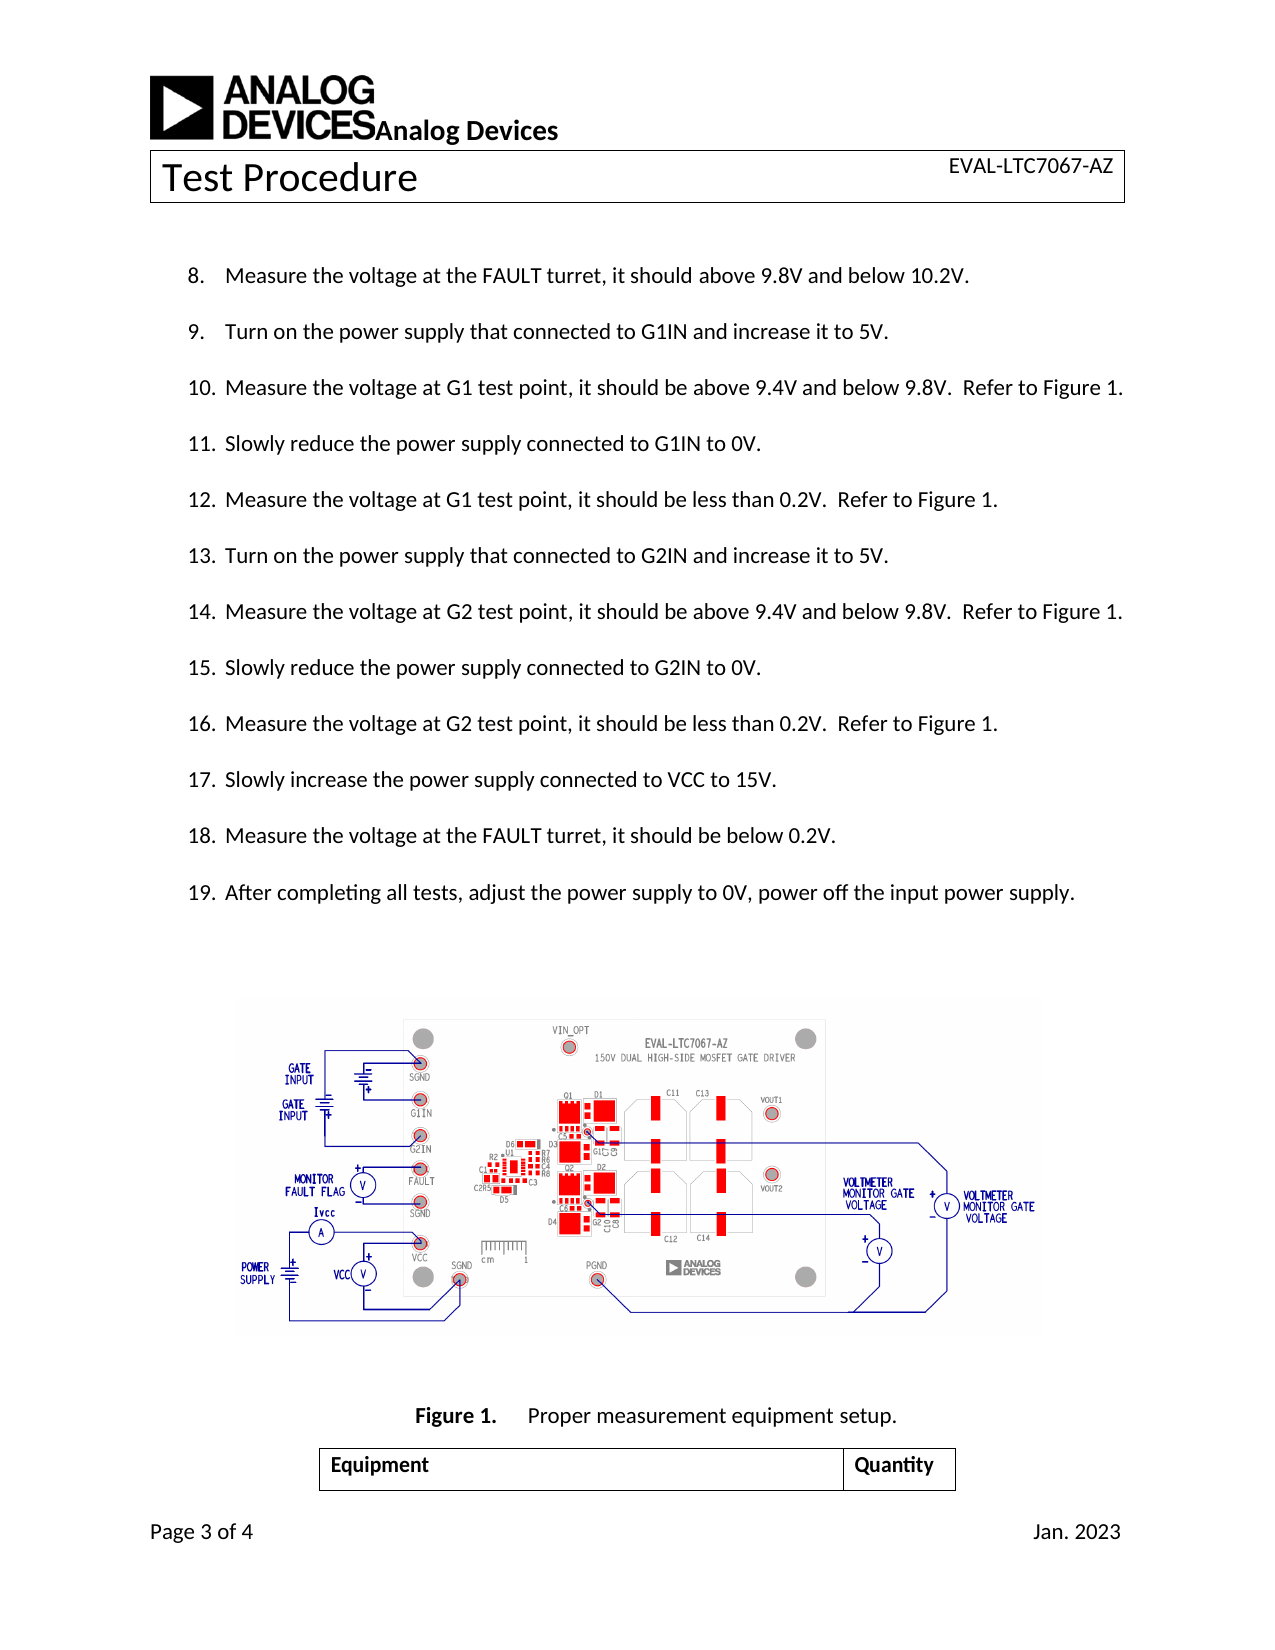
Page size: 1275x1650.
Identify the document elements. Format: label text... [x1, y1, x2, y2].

picture [233, 997, 1043, 1335]
list Proper measurement equipment setup. [187, 1401, 1125, 1429]
list Slowly increase the power supply connected to VCC to 15V. [187, 766, 1125, 794]
list Measure the voltage at G2 test point, it should be above 9.4V and below 9.8V. Refer to Figure 1. [187, 597, 1125, 626]
list Turn on the power supply that connected to G2IN and increase it to 5V. [187, 541, 1125, 569]
list After completing all tests, adjust the power supply to 0V, power off the input power supply. [187, 878, 1125, 906]
list Measure the voltage at the FAULT turret, it should be below 0.2V. [187, 822, 1125, 850]
table_header Quantity [844, 1449, 955, 1490]
list Measure the voltage at G1 test point, it should be above 9.4V and below 9.8V. Refer to Figure 1. [187, 373, 1125, 401]
list Slowly reduce the power supply connected to G1IN to 0V. [187, 429, 1125, 457]
list Slowly reduce the power supply connected to G2IN to 0V. [187, 653, 1125, 682]
table_header Equipment [320, 1449, 843, 1490]
picture [150, 75, 375, 140]
list Turn on the power supply that connected to G1IN and increase it to 5V. [187, 317, 1125, 345]
list Measure the voltage at the FAULT turret, it should above 9.8V and below 10.2V. [187, 261, 1125, 289]
list Measure the voltage at G1 test point, it should be less than 0.2V. Refer to Figure 1. [187, 485, 1125, 513]
list Measure the voltage at G2 test point, it should be less than 0.2V. Refer to Figure 1. [187, 709, 1125, 738]
